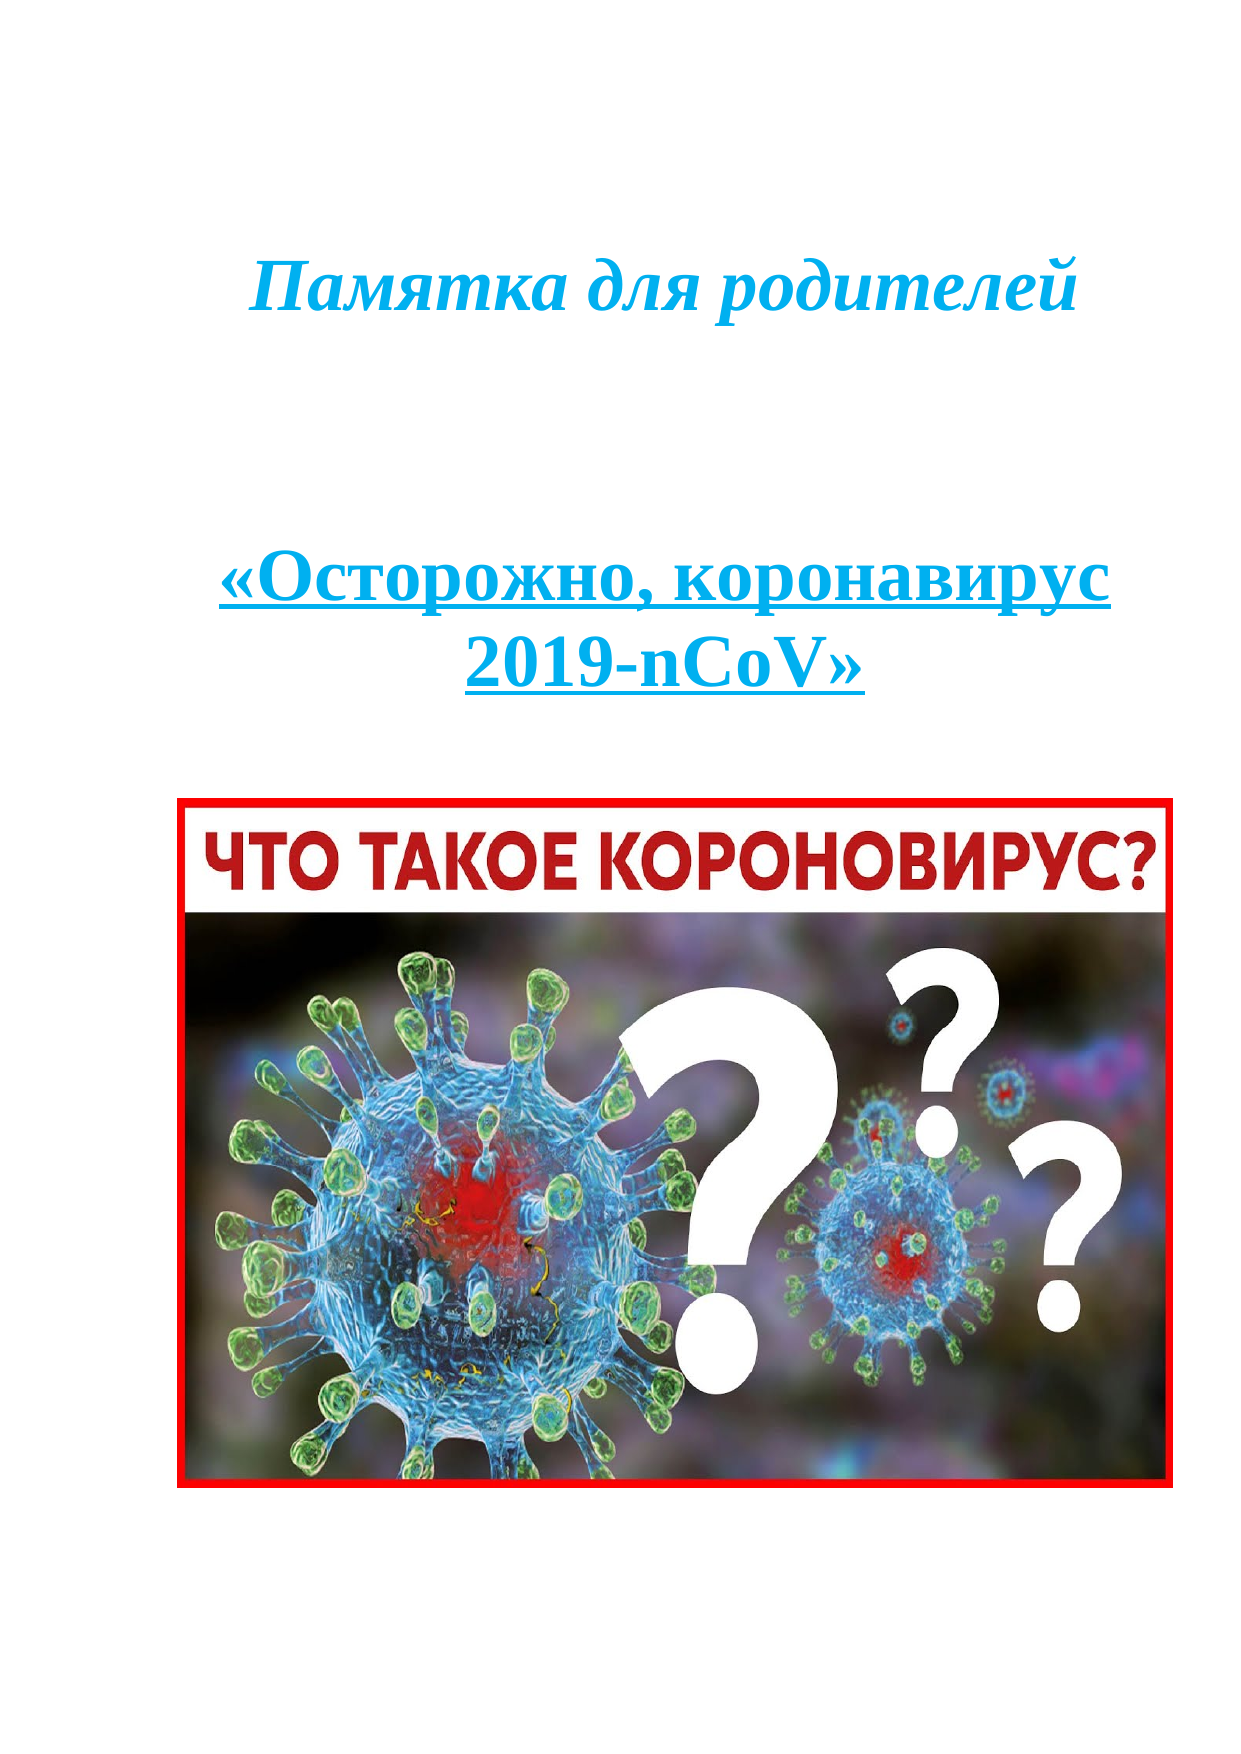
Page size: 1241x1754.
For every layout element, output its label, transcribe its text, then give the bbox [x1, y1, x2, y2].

text Памятка для родителей [177, 241, 1152, 327]
text «Осторожно, коронавирус 2019-nCoV» [177, 530, 1152, 702]
picture [177, 798, 1173, 1488]
